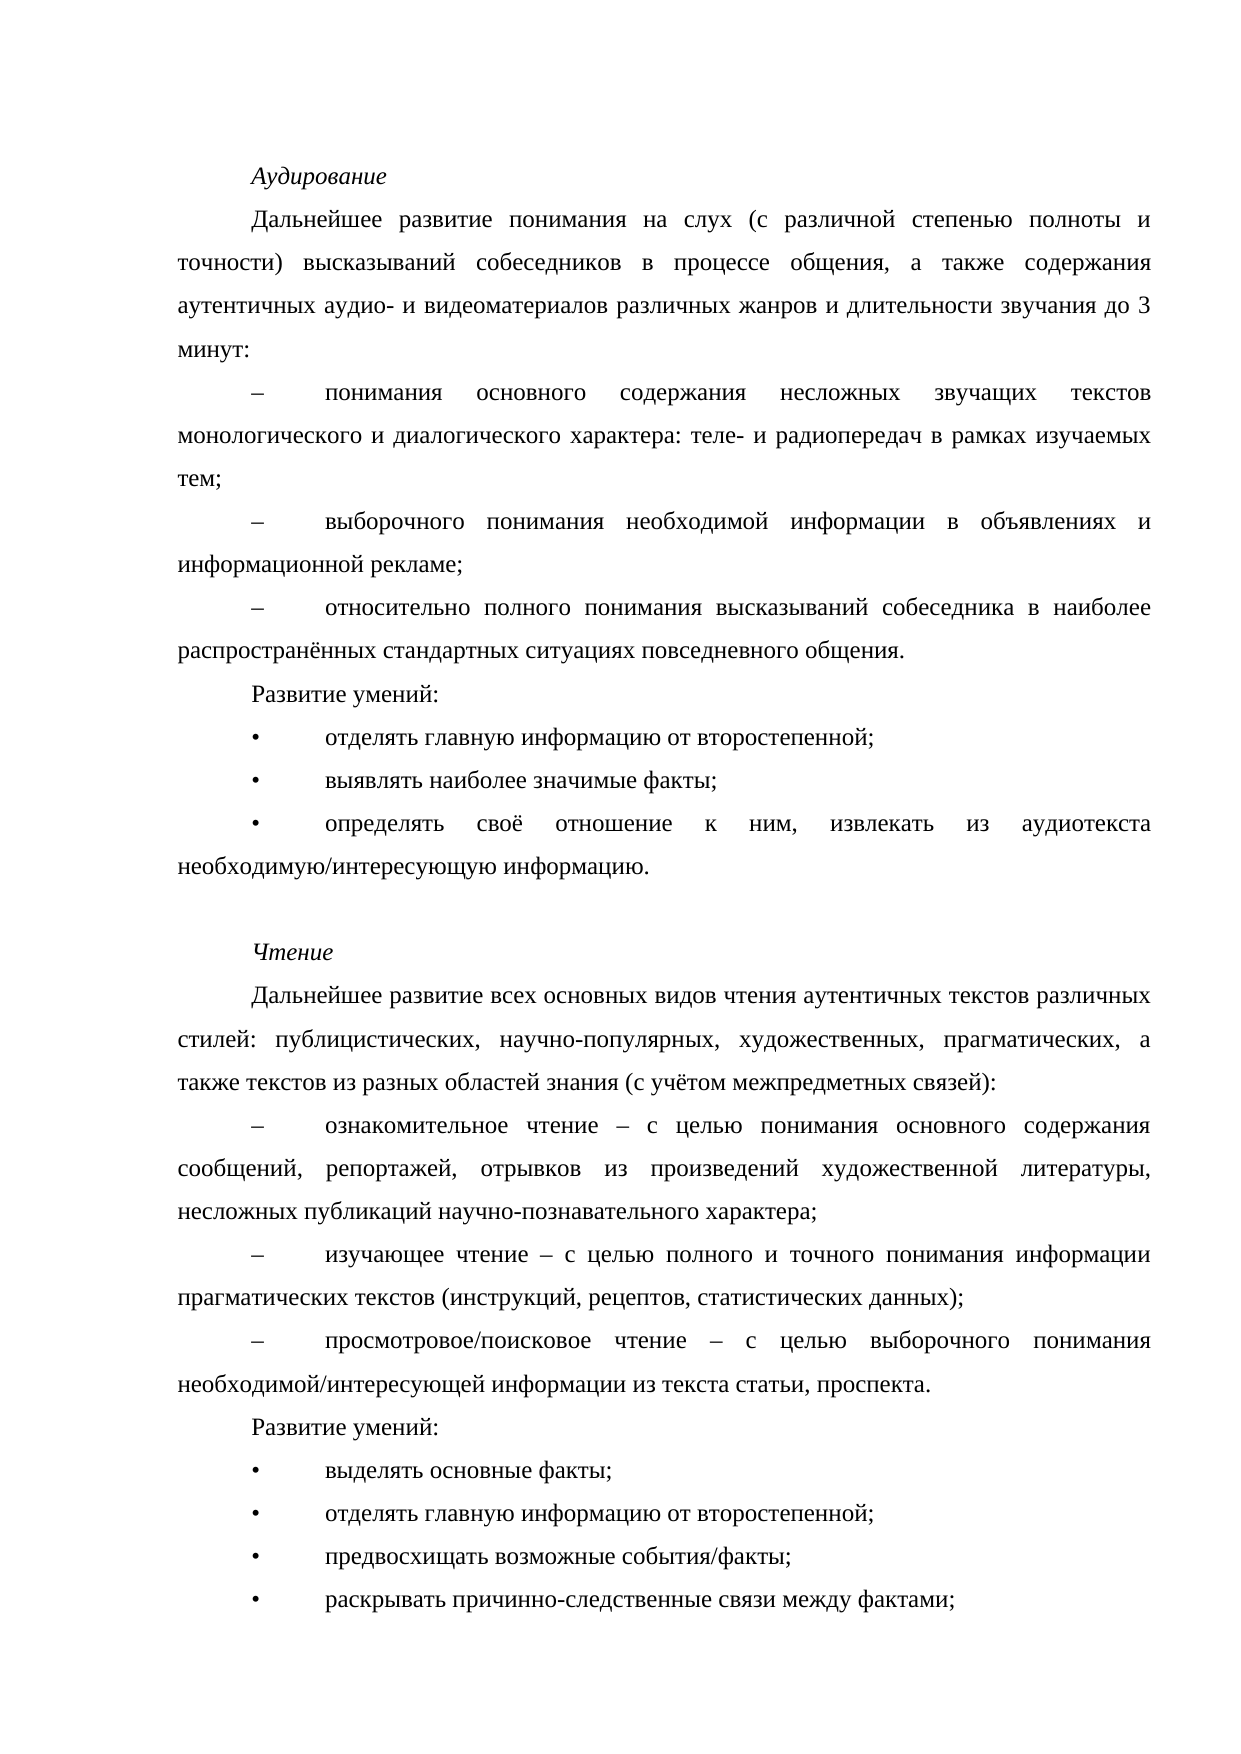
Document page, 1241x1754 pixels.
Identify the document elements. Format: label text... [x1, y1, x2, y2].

text – ознакомительное чтение – с целью понимания основного содержания сообщений, репортажей, отрывков из произведений художественной литературы, несложных публикаций научно-познавательного характера; [177, 1110, 1152, 1225]
text • выделять основные факты; [177, 1455, 1152, 1484]
text Чтение [177, 937, 1152, 966]
text Развитие умений: [177, 679, 1152, 707]
text – просмотровое/поисковое чтение – с целью выборочного понимания необходимой/интересующей информации из текста статьи, проспекта. [177, 1326, 1152, 1397]
text – выборочного понимания необходимой информации в объявлениях и информационной рекламе; [177, 506, 1152, 578]
text • отделять главную информацию от второстепенной; [177, 722, 1152, 751]
text Дальнейшее развитие понимания на слух (с различной степенью полноты и точности) высказываний собеседников в процессе общения, а также содержания аутентичных аудио- и видеоматериалов различных жанров и длительности звучания до 3 минут: [177, 204, 1152, 362]
text – изучающее чтение – с целью полного и точного понимания информации прагматических текстов (инструкций, рецептов, статистических данных); [177, 1239, 1152, 1311]
text • предвосхищать возможные события/факты; [177, 1541, 1152, 1570]
text – понимания основного содержания несложных звучащих текстов монологического и диалогического характера: теле- и радиопередач в рамках изучаемых тем; [177, 377, 1152, 492]
text • выявлять наиболее значимые факты; [177, 765, 1152, 794]
text • определять своё отношение к ним, извлекать из аудиотекста необходимую/интересующую информацию. [177, 808, 1152, 880]
text – относительно полного понимания высказываний собеседника в наиболее распространённых стандартных ситуациях повседневного общения. [177, 592, 1152, 664]
text Развитие умений: [177, 1412, 1152, 1441]
text • раскрывать причинно-следственные связи между фактами; [177, 1584, 1152, 1613]
text Аудирование [177, 161, 1152, 190]
text Дальнейшее развитие всех основных видов чтения аутентичных текстов различных стилей: публицистических, научно-популярных, художественных, прагматических, а также текстов из разных областей знания (с учётом межпредметных связей): [177, 981, 1152, 1096]
text • отделять главную информацию от второстепенной; [177, 1498, 1152, 1527]
